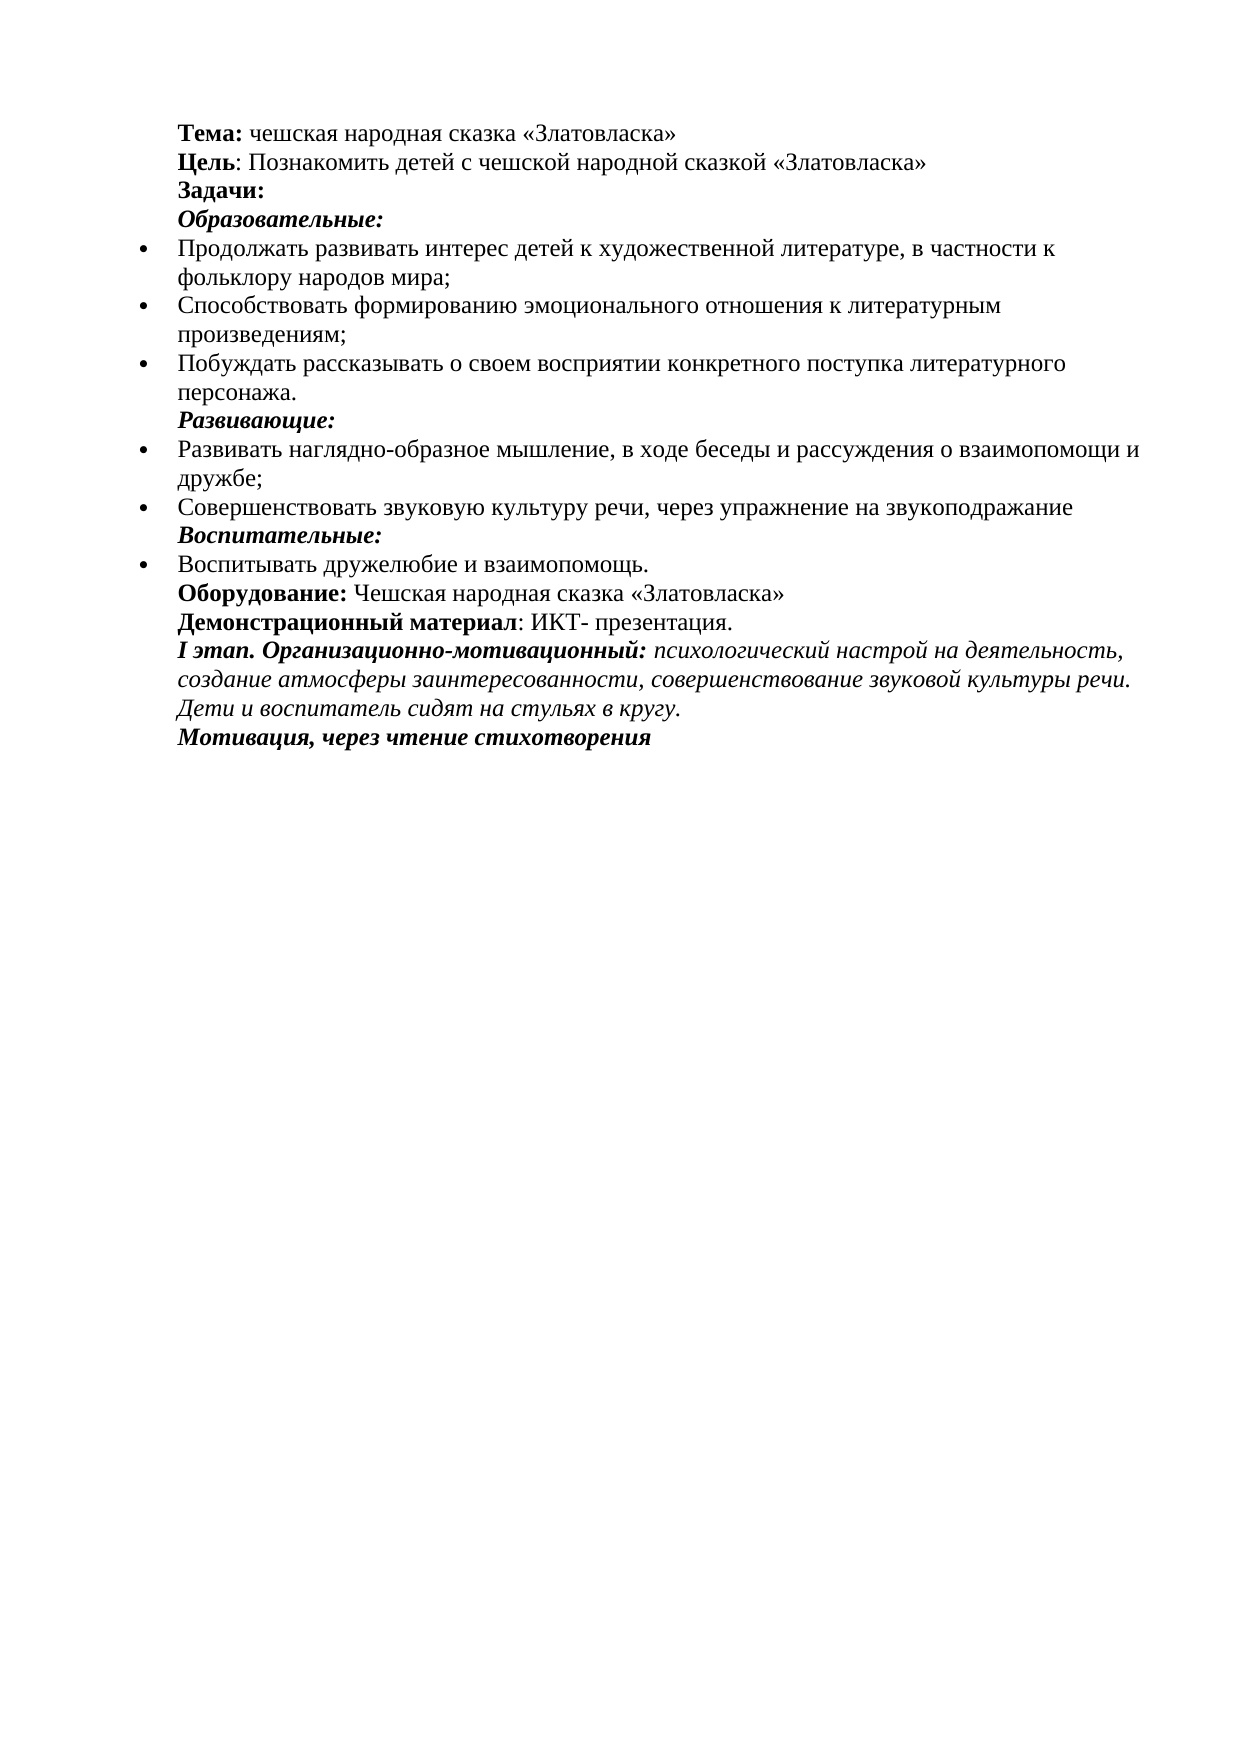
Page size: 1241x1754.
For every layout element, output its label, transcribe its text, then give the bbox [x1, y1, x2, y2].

text Демонстрационный материал: ИКТ- презентация. [177, 607, 1152, 636]
text I этап. Организационно-мотивационный: психологический настрой на деятельность, создание атмосферы заинтересованности, совершенствование звуковой культуры речи. [177, 636, 1152, 693]
list Способствовать формированию эмоционального отношения к литературным произведениям; [140, 291, 1152, 348]
list Побуждать рассказывать о своем восприятии конкретного поступка литературного персонажа. [140, 348, 1152, 406]
text Тема: чешская народная сказка «Златовласка» [177, 118, 1152, 147]
text Развивающие: [177, 406, 1152, 434]
list Воспитывать дружелюбие и взаимопомощь. [140, 549, 1152, 578]
list Развивать наглядно-образное мышление, в ходе беседы и рассуждения о взаимопомощи и дружбе; [140, 434, 1152, 492]
list Совершенствовать звуковую культуру речи, через упражнение на звукоподражание [140, 492, 1152, 521]
list Продолжать развивать интерес детей к художественной литературе, в частности к фольклору народов мира; [140, 233, 1152, 291]
text Дети и воспитатель сидят на стульях в кругу. [177, 693, 1152, 722]
text Задачи: [177, 176, 1152, 204]
text Образовательные: [177, 204, 1152, 233]
text Воспитательные: [177, 521, 1152, 549]
text Мотивация, через чтение стихотворения [177, 722, 1152, 751]
text Цель: Познакомить детей с чешской народной сказкой «Златовласка» [177, 147, 1152, 176]
text Оборудование: Чешская народная сказка «Златовласка» [177, 578, 1152, 607]
